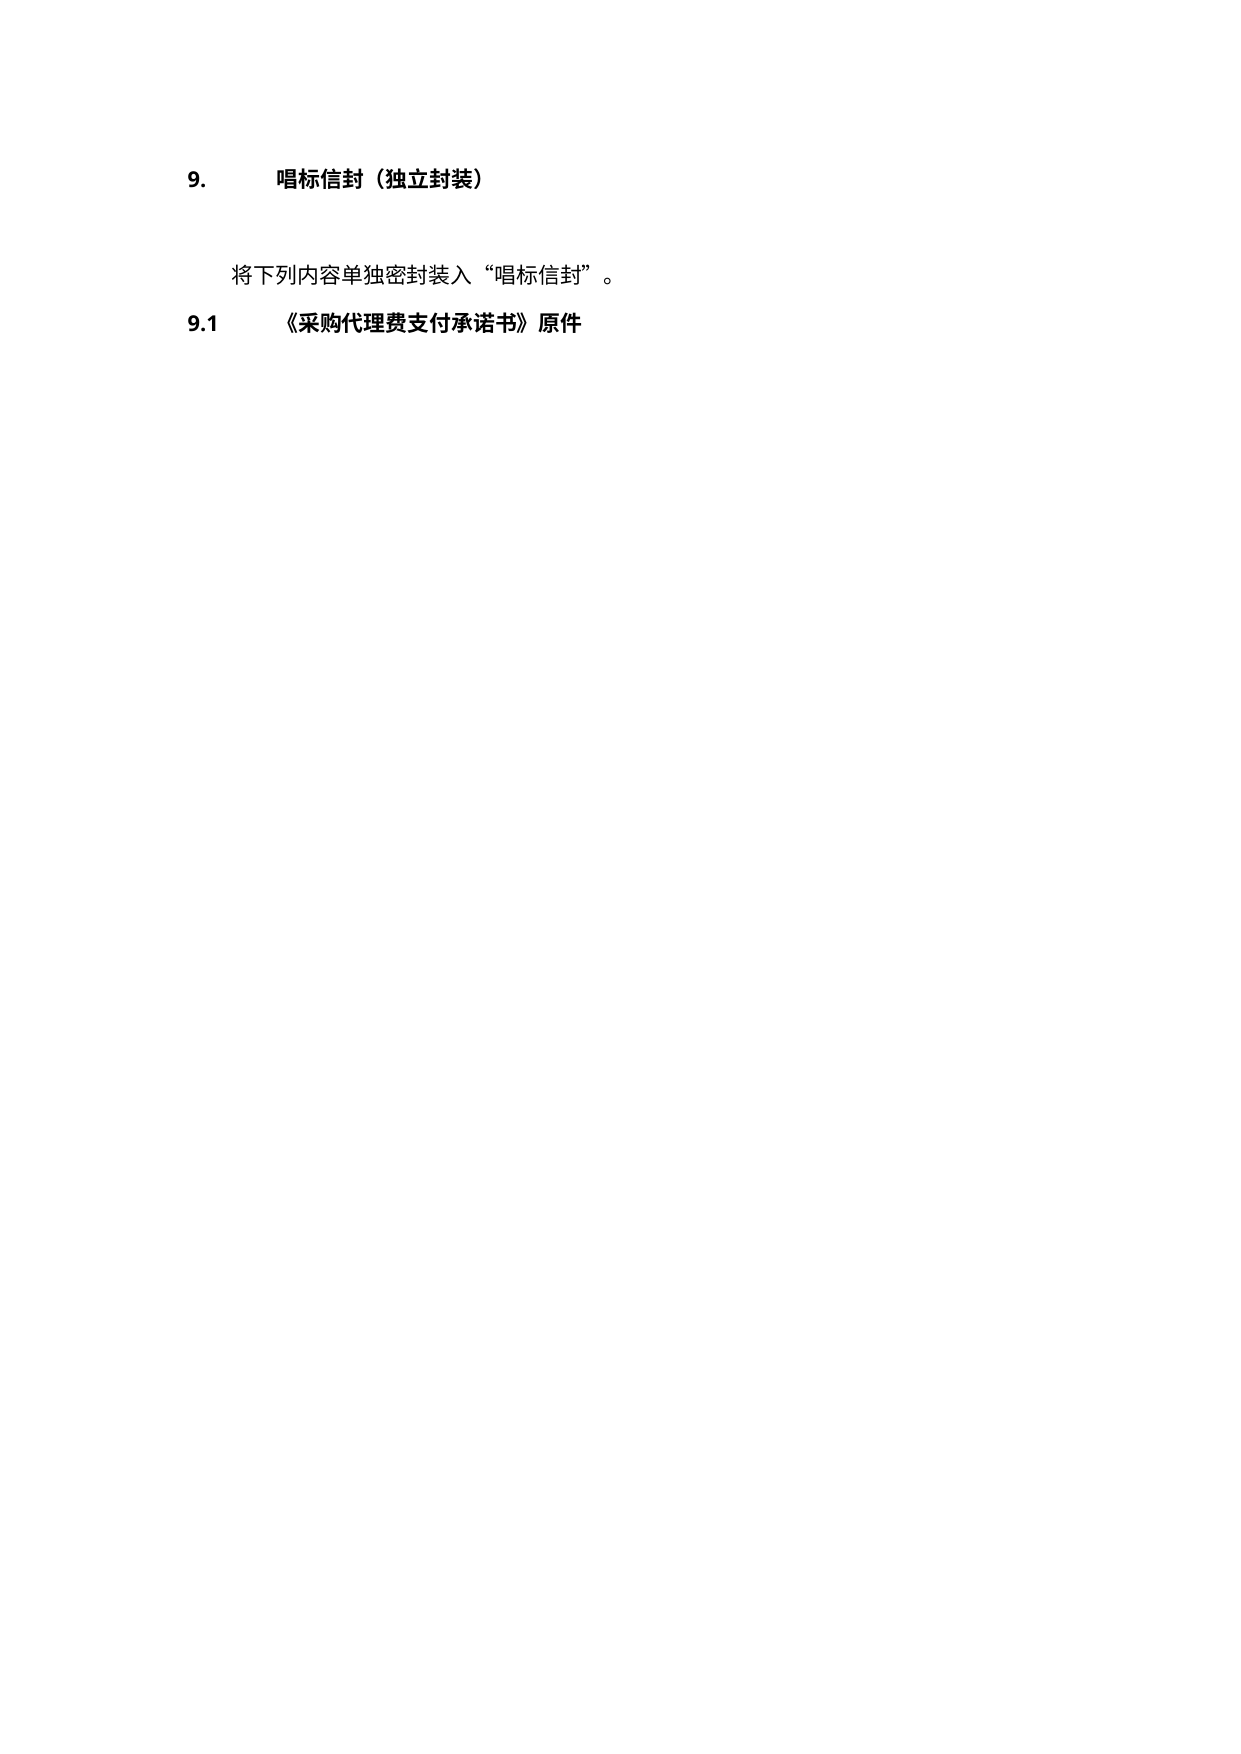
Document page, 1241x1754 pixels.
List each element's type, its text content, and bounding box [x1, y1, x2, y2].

text 将下列内容单独密封装入“唱标信封”。 [187, 258, 1053, 290]
subtitle 9.1 《采购代理费支付承诺书》原件 [187, 306, 1053, 338]
subtitle 9. 唱标信封（独立封装） [187, 162, 1053, 194]
